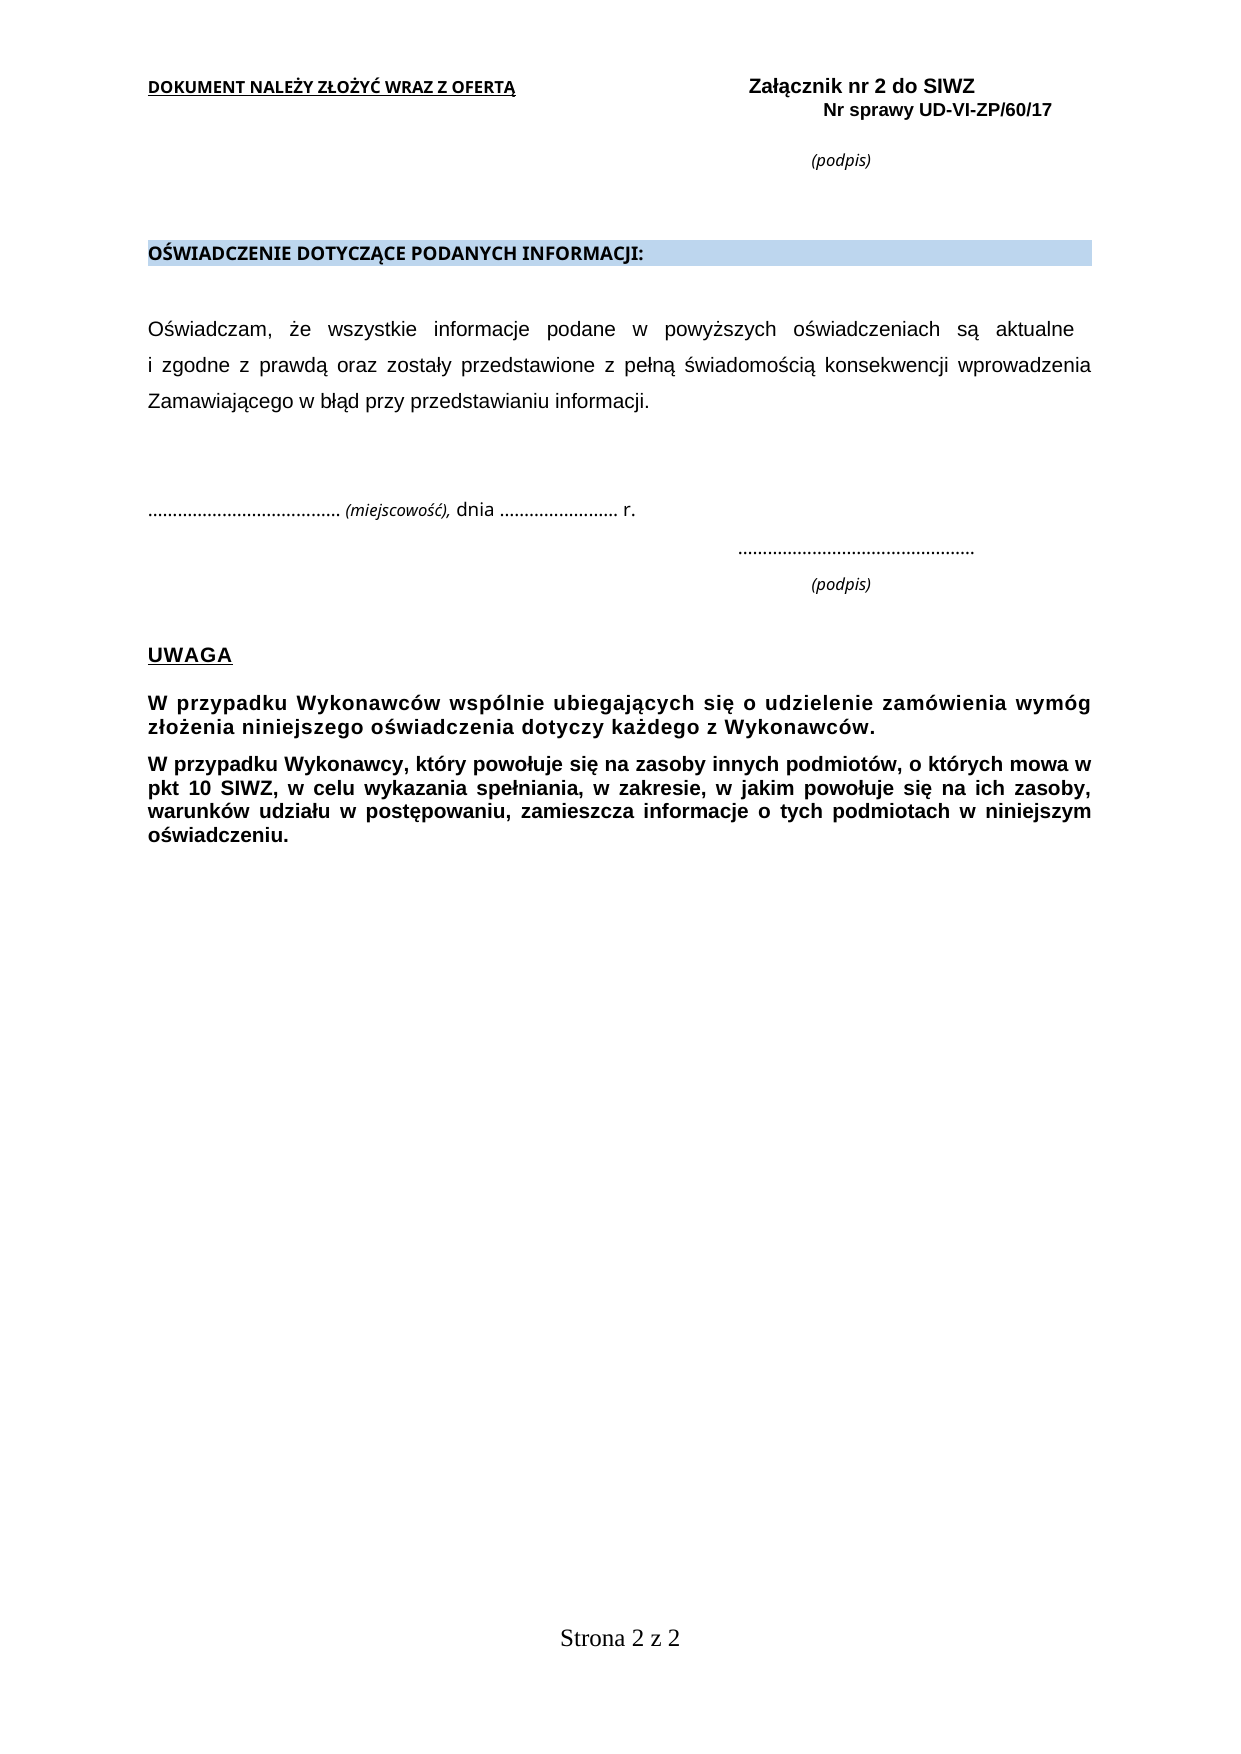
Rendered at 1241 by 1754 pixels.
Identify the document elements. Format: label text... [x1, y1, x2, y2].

text Oświadczam, że wszystkie informacje podane w powyższych oświadczeniach są aktualne i zgodne z prawdą oraz zostały przedstawione z pełną świadomością konsekwencji wprowadzenia Zamawiającego w błąd przy przedstawianiu informacji. [148, 317, 1092, 412]
text W przypadku Wykonawców wspólnie ubiegających się o udzielenie zamówienia wymóg złożenia niniejszego oświadczenia dotyczy każdego z Wykonawców. [148, 691, 1092, 739]
text (podpis) [738, 573, 1092, 596]
text OŚWIADCZENIE DOTYCZĄCE PODANYCH INFORMACJI: [148, 240, 1092, 266]
text W przypadku Wykonawcy, który powołuje się na zasoby innych podmiotów, o których mowa w pkt 10 SIWZ, w celu wykazania spełniania, w zakresie, w jakim powołuje się na ich zasoby, warunków udziału w postępowaniu, zamieszcza informacje o tych podmiotach w niniejszym oświadczeniu. [148, 751, 1092, 847]
text (podpis) [738, 149, 1092, 171]
text ………………………………… (miejscowość), dnia …………………… r. [148, 496, 1092, 522]
text UWAGA [148, 643, 1092, 667]
text ………………………………………… [148, 534, 1092, 560]
